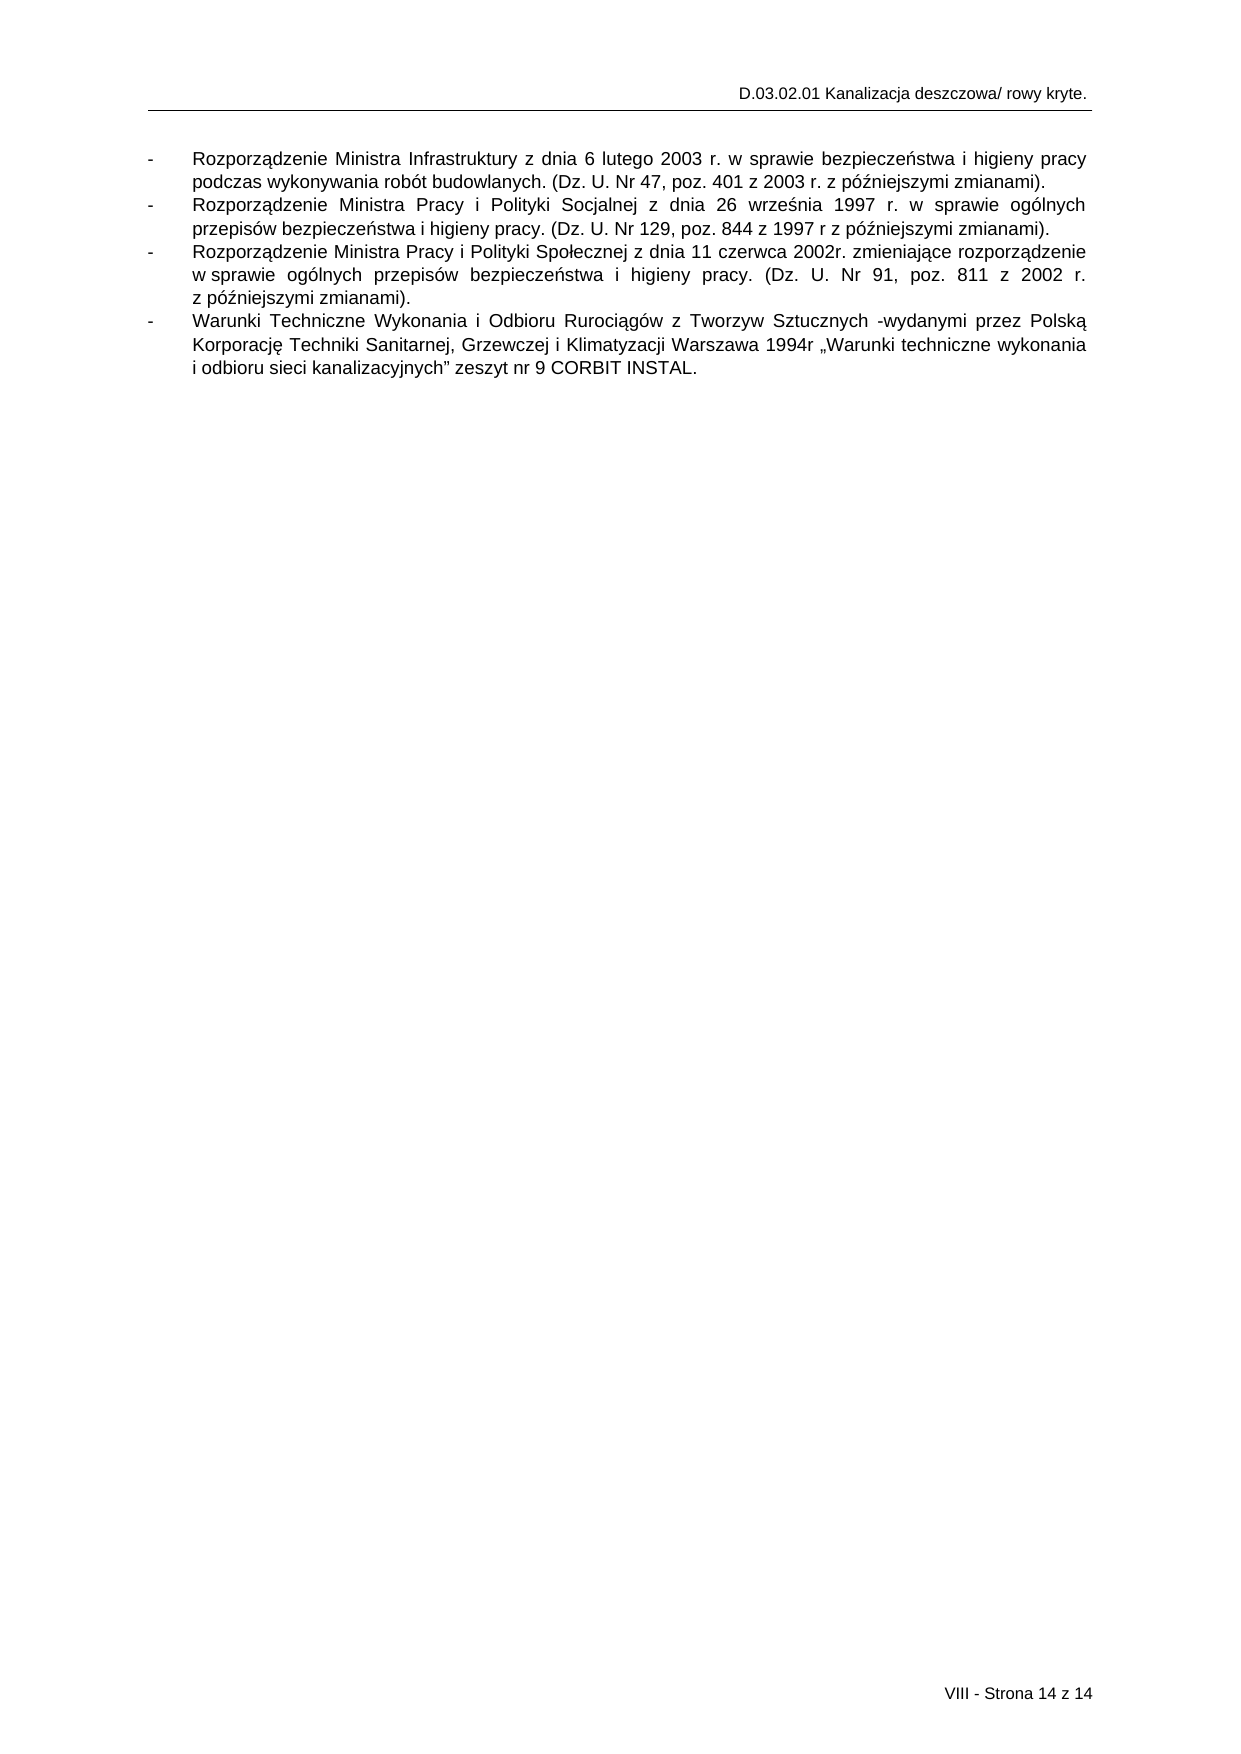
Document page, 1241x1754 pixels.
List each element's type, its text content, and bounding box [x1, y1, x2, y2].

list Warunki Techniczne Wykonania i Odbioru Rurociągów z Tworzyw Sztucznych -wydanymi przez Polską Korporację Techniki Sanitarnej, Grzewczej i Klimatyzacji Warszawa 1994r „Warunki techniczne wykonania i odbioru sieci kanalizacyjnych” zeszyt nr 9 CORBIT INSTAL. [148, 310, 1087, 378]
list Rozporządzenie Ministra Pracy i Polityki Socjalnej z dnia 26 września 1997 r. w sprawie ogólnych przepisów bezpieczeństwa i higieny pracy. (Dz. U. Nr 129, poz. 844 z 1997 r z późniejszymi zmianami). [148, 194, 1087, 239]
list Rozporządzenie Ministra Infrastruktury z dnia 6 lutego 2003 r. w sprawie bezpieczeństwa i higieny pracy podczas wykonywania robót budowlanych. (Dz. U. Nr 47, poz. 401 z 2003 r. z późniejszymi zmianami). [148, 148, 1087, 192]
list Rozporządzenie Ministra Pracy i Polityki Społecznej z dnia 11 czerwca 2002r. zmieniające rozporządzenie w sprawie ogólnych przepisów bezpieczeństwa i higieny pracy. (Dz. U. Nr 91, poz. 811 z 2002 r. z późniejszymi zmianami). [148, 241, 1087, 309]
